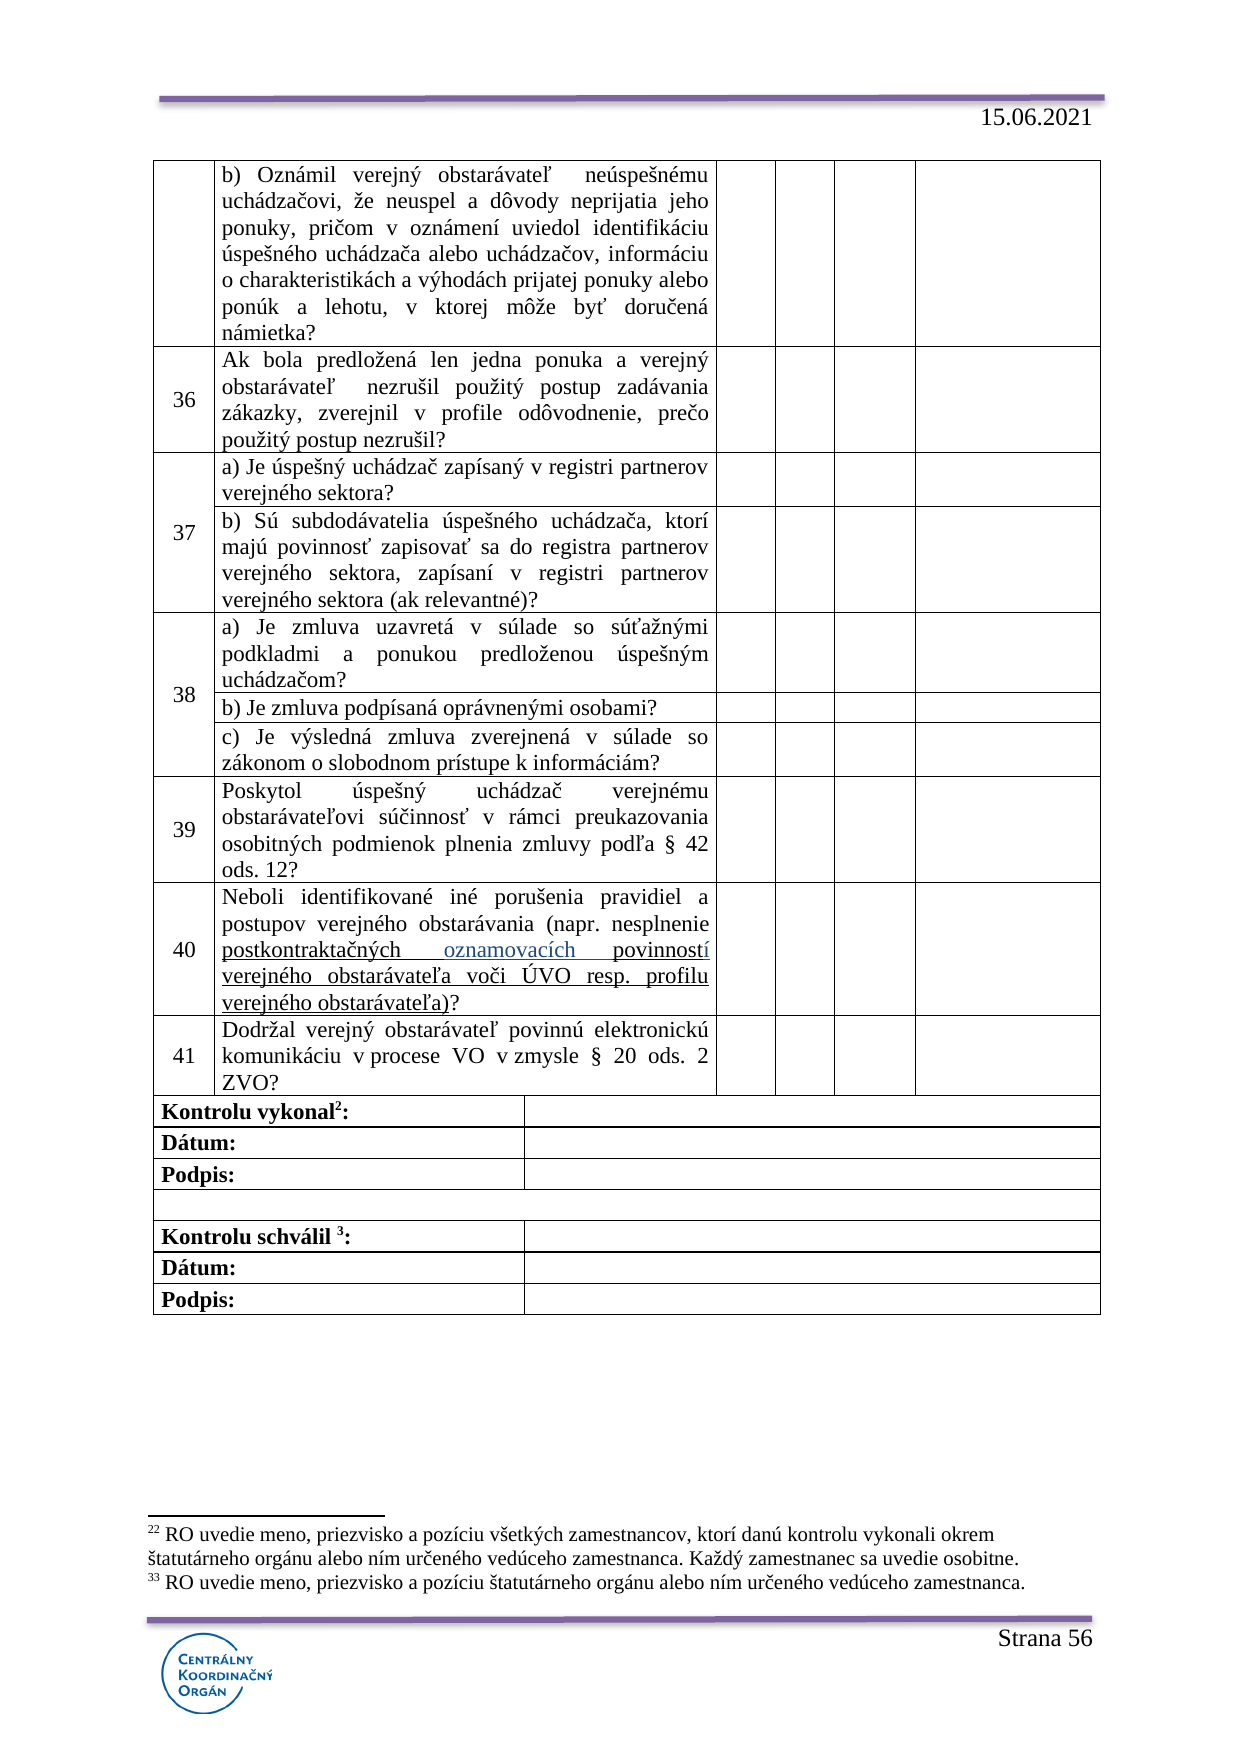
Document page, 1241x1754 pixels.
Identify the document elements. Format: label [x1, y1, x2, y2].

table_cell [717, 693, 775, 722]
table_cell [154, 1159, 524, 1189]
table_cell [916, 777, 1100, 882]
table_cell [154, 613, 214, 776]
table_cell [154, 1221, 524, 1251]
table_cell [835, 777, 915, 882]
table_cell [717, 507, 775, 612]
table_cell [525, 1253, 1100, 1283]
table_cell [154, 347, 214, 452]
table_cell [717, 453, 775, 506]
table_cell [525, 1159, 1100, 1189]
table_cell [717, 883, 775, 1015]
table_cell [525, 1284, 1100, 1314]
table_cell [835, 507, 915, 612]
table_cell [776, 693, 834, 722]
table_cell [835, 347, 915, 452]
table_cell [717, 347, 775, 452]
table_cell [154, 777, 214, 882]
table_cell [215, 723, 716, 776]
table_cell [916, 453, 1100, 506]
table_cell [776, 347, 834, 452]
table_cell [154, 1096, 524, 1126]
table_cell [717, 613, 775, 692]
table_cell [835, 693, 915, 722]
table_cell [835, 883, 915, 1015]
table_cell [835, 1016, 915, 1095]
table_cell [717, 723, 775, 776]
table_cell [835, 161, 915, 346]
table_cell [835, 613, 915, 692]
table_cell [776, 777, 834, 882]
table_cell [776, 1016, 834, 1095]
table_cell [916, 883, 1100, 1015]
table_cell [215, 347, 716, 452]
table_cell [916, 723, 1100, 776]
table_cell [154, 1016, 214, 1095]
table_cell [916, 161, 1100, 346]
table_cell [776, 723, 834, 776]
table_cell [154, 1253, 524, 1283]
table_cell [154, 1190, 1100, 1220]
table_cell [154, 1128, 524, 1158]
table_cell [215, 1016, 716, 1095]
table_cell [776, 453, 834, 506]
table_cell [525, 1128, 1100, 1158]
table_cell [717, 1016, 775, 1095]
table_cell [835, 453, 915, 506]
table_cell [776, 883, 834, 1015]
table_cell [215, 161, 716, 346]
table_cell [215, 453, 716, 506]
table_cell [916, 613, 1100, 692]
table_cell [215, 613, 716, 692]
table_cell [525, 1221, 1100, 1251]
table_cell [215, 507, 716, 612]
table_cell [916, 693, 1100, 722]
picture [159, 1631, 272, 1713]
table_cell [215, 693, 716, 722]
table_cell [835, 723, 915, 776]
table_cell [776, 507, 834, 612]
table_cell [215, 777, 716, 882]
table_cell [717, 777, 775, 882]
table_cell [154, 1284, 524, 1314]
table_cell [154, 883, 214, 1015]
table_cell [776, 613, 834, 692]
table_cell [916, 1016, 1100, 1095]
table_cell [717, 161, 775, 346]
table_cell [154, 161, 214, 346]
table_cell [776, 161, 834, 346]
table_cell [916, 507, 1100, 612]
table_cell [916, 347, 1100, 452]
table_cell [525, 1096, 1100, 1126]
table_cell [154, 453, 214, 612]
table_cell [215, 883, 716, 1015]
